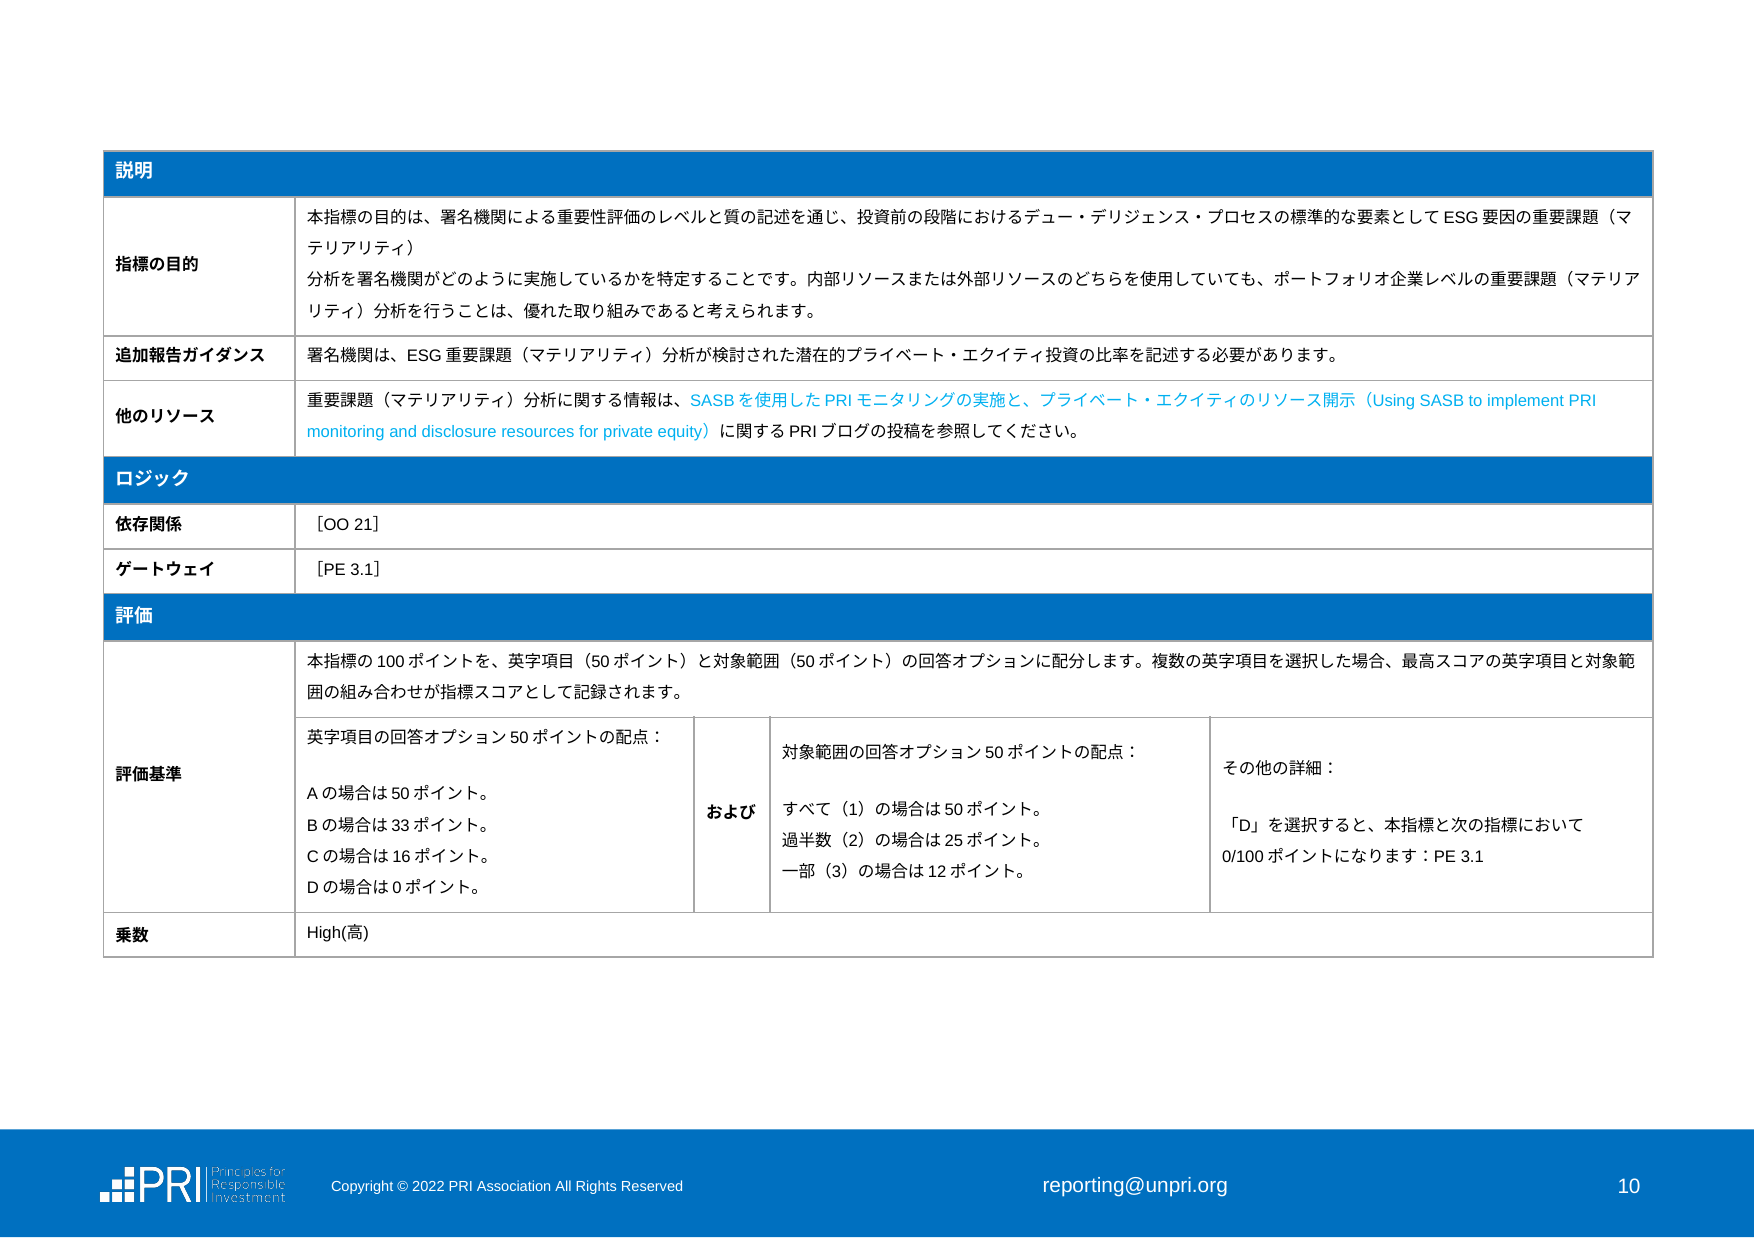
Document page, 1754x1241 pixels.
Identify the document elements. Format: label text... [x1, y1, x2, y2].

table_cell ［PE 3.1］ [296, 550, 1652, 593]
table_cell 対象範囲の回答オプション50ポイントの配点： すべて（1）の場合は50ポイント。 過半数（2）の場合は25ポイント。 一部（3）の場合は12ポイント。 [771, 718, 1209, 911]
table_cell 英字項目の回答オプション50ポイントの配点： Aの場合は50ポイント。 Bの場合は33ポイント。 Cの場合は16ポイント。 Dの場合は0ポイント。 [296, 718, 693, 911]
table_cell および [695, 718, 769, 911]
table_cell ［OO 21］ [296, 505, 1652, 548]
table_cell 説明 [104, 152, 1652, 196]
table_cell 本指標の目的は、署名機関による重要性評価のレベルと質の記述を通じ、投資前の段階におけるデュー・デリジェンス・プロセスの標準的な要素としてESG要因の重要課題（マテリアリティ） 分析を署名機関がどのように実施しているかを特定することです。内部リソースまたは外部リソースのどちらを使用していても、ポートフォリオ企業レベルの重要課題（マテリアリティ）分析を行うことは、優れた取り組みであると考えられます。 [296, 198, 1652, 335]
table_cell 乗数 [104, 913, 294, 956]
table_cell 依存関係 [104, 505, 294, 548]
picture [760, 396, 768, 401]
picture [1331, 397, 1337, 405]
picture [97, 1163, 287, 1205]
table_cell 他のリソース [104, 381, 294, 456]
picture [994, 395, 999, 405]
table_cell ゲートウェイ [104, 550, 294, 593]
table_cell ロジック [104, 457, 1652, 503]
table_cell 評価基準 [104, 642, 294, 911]
table_cell 重要課題（マテリアリティ）分析に関する情報は、SASBを使用したPRIモニタリングの実施と、プライベート・エクイティのリソース開示（Using SASB to implement PRI monitoring and disclosure resources for private equity）に関するPRIブログの投稿を参照してください。 [296, 381, 1652, 456]
table_cell 本指標の100ポイントを、英字項目（50ポイント）と対象範囲（50ポイント）の回答オプションに配分します。複数の英字項目を選択した場合、最高スコアの英字項目と対象範囲の組み合わせが指標スコアとして記録されます。 [296, 642, 1652, 716]
table_cell 指標の目的 [104, 198, 294, 335]
picture [976, 392, 987, 398]
table_cell 署名機関は、ESG重要課題（マテリアリティ）分析が検討された潜在的プライベート・エクイティ投資の比率を記述する必要があります。 [296, 337, 1652, 379]
table_cell その他の詳細： 「D」を選択すると、本指標と次の指標において 0/100ポイントになります：PE 3.1 [1211, 718, 1652, 911]
table_cell 評価 [104, 594, 1652, 640]
table_cell 追加報告ガイダンス [104, 337, 294, 379]
table_cell High(高) [296, 913, 1652, 956]
